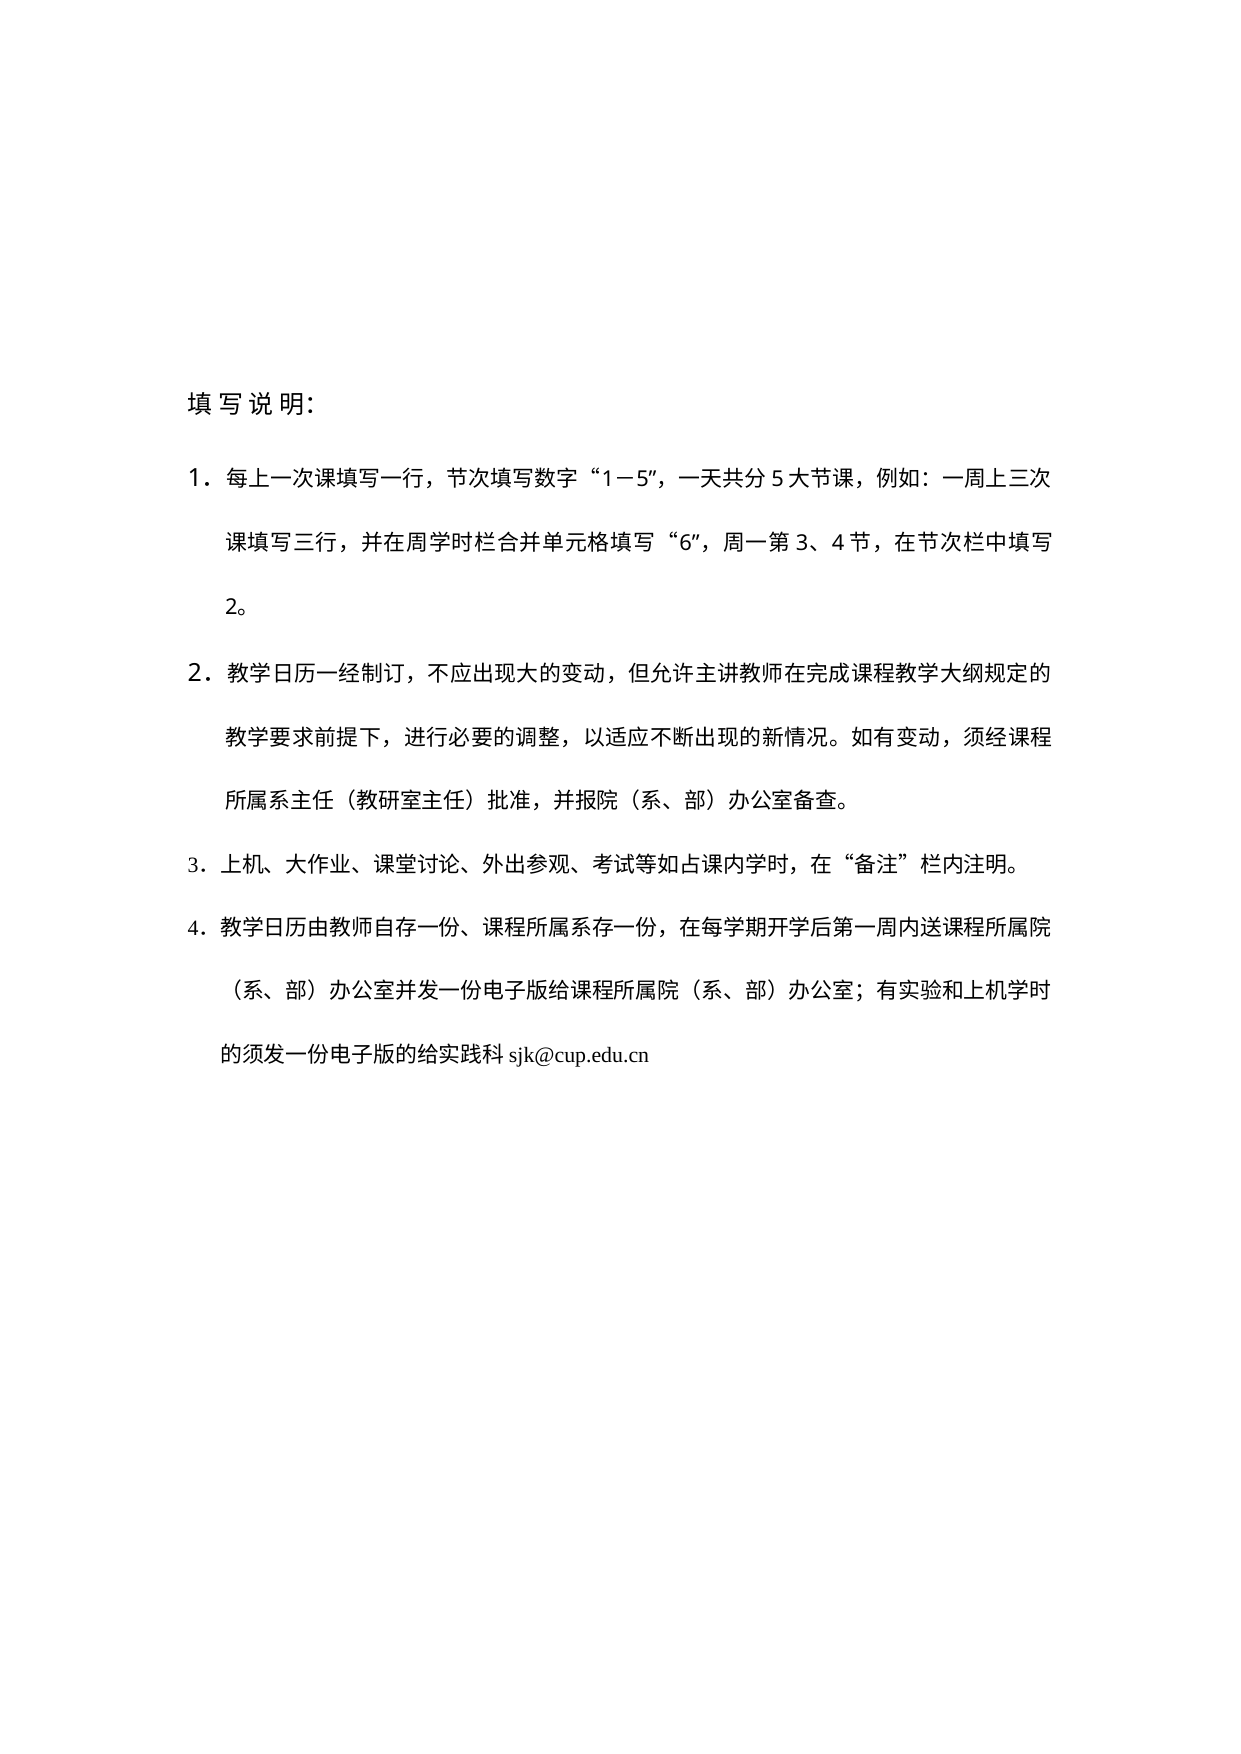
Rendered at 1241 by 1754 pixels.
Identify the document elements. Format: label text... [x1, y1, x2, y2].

text 填 写 说 明： [187, 385, 1053, 421]
text 4．教学日历由教师自存一份、课程所属系存一份，在每学期开学后第一周内送课程所属院（系、部）办公室并发一份电子版给课程所属院（系、部）办公室；有实验和上机学时的须发一份电子版的给实践科sjk@cup.edu.cn [187, 910, 1053, 1068]
text 1．每上一次课填写一行，节次填写数字“1－，一天共分5大节课，例如：一周上三次课填写三行，并在周学时栏合并单元格填写“，周一第3、4节，在节次栏中填写2。 [187, 457, 1053, 620]
text 3．上机、大作业、课堂讨论、外出参观、考试等如占课内学时，在“备注”栏内注明。 [187, 847, 1053, 878]
text 2．教学日历一经制订，不应出现大的变动，但允许主讲教师在完成课程教学大纲规定的教学要求前提下，进行必要的调整，以适应不断出现的新情况。如有变动，须经课程所属系主任（教研室主任）批准，并报院（系、部）办公室备查。 [187, 652, 1053, 815]
